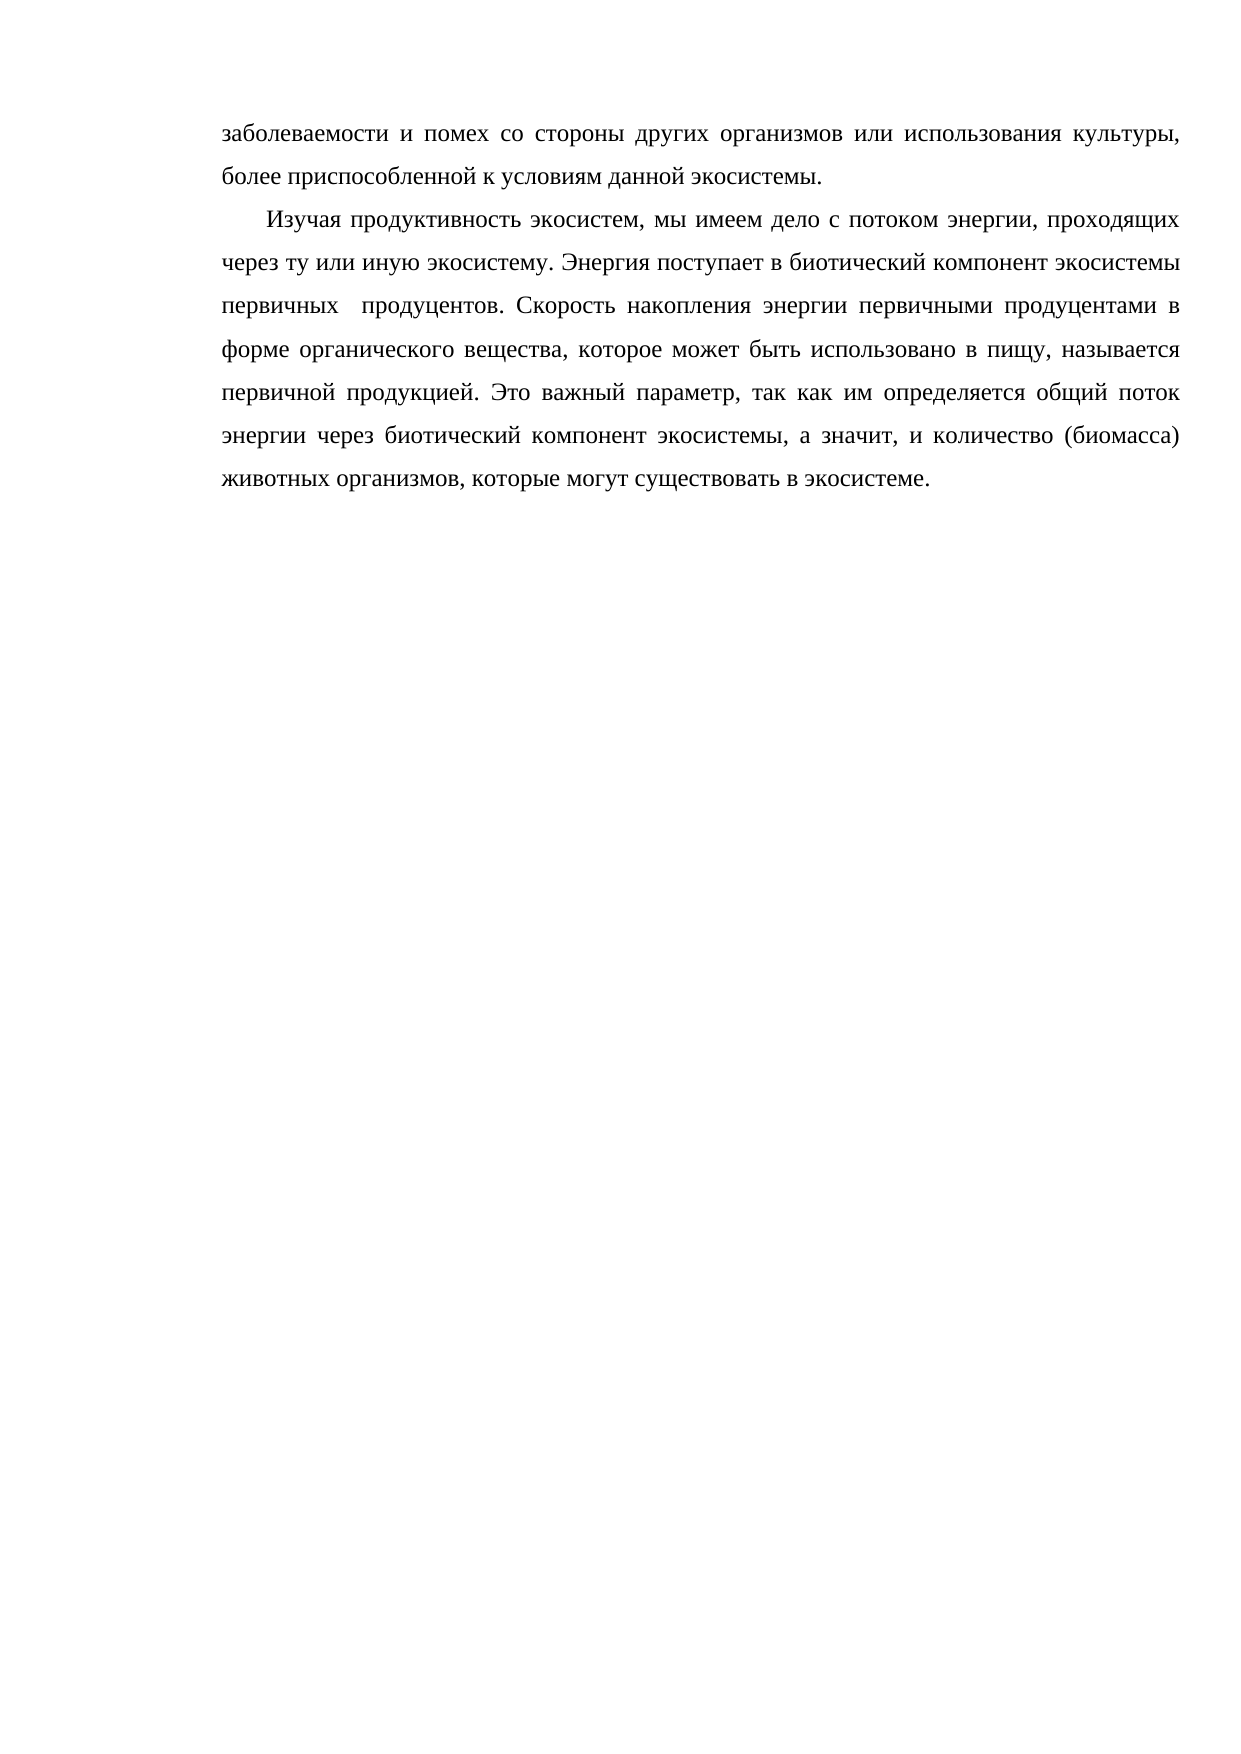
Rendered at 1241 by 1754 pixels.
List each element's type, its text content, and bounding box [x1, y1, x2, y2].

text Изучая продуктивность экосистем, мы имеем дело с потоком энергии, проходящих через ту или иную экосистему. Энергия поступает в биотический компонент экосистемы первичных продуцентов. Скорость накопления энергии первичными продуцентами в форме органического вещества, которое может быть использовано в пищу, называется первичной продукцией. Это важный параметр, так как им определяется общий поток энергии через биотический компонент экосистемы, а значит, и количество (биомасса) животных организмов, которые могут существовать в экосистеме. [221, 204, 1181, 492]
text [221, 118, 1181, 190]
